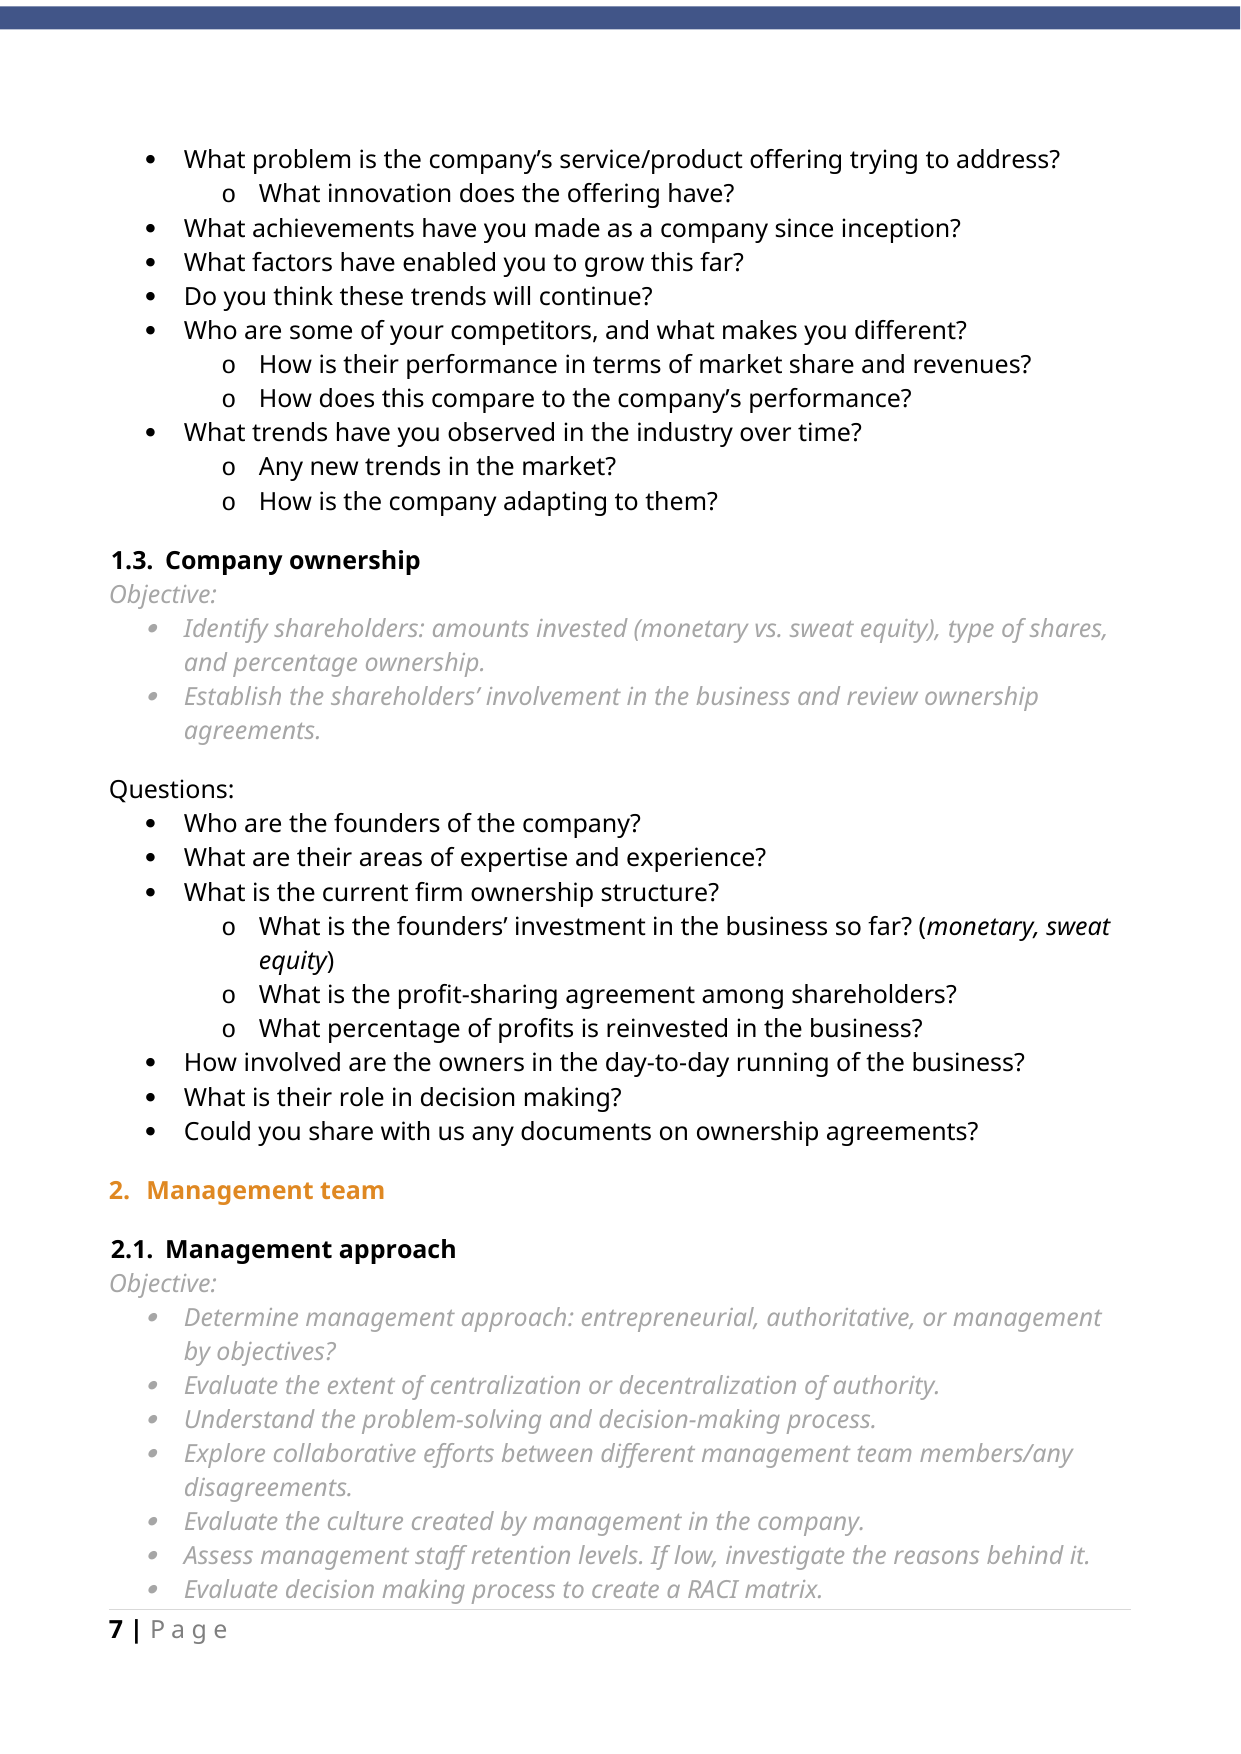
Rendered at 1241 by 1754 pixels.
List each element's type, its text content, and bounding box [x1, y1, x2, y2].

list Explore collaborative efforts between different management team members/any disagreements. [146, 1436, 1131, 1504]
list What is the founders’ investment in the business so far? (monetary, sweat equity) [221, 908, 1131, 977]
text Questions: [109, 772, 1131, 806]
list What are their areas of expertise and experience? [146, 840, 1131, 874]
list What is the current firm ownership structure? [146, 874, 1131, 908]
text Objective: [109, 577, 1131, 611]
list Could you share with us any documents on ownership agreements? [146, 1113, 1131, 1147]
list Evaluate the extent of centralization or decentralization of authority. [146, 1368, 1131, 1402]
subtitle Management team [109, 1172, 1131, 1206]
list What is their role in decision making? [146, 1079, 1131, 1113]
list Evaluate decision making process to create a RACI matrix. [146, 1572, 1131, 1606]
list What is the profit-sharing agreement among shareholders? [221, 977, 1131, 1011]
list Understand the problem-solving and decision-making process. [146, 1402, 1131, 1436]
list How involved are the owners in the day-to-day running of the business? [146, 1045, 1131, 1079]
subtitle Management approach [111, 1231, 1131, 1265]
list What achievements have you made as a company since inception? [146, 210, 1131, 244]
subtitle Company ownership [111, 543, 1131, 577]
list Do you think these trends will continue? [146, 278, 1131, 312]
list Evaluate the culture created by management in the company. [146, 1504, 1131, 1538]
list Identify shareholders: amounts invested (monetary vs. sweat equity), type of shares, and percentage ownership. [146, 611, 1131, 679]
list What trends have you observed in the industry over time? [146, 415, 1131, 449]
list Who are some of your competitors, and what makes you different? [146, 312, 1131, 346]
list What innovation does the offering have? [221, 176, 1131, 210]
list How does this compare to the company’s performance? [221, 381, 1131, 415]
list Establish the shareholders’ involvement in the business and review ownership agreements. [146, 679, 1131, 747]
list What problem is the company’s service/product offering trying to address? [146, 142, 1131, 176]
list What factors have enabled you to grow this far? [146, 244, 1131, 278]
list Determine management approach: entrepreneurial, authoritative, or management by objectives? [146, 1299, 1131, 1368]
text Objective: [109, 1265, 1131, 1299]
list How is their performance in terms of market share and revenues? [221, 346, 1131, 381]
list How is the company adapting to them? [221, 483, 1131, 518]
list What percentage of profits is reinvested in the business? [221, 1011, 1131, 1045]
list Any new trends in the market? [221, 449, 1131, 483]
list Assess management staff retention levels. If low, investigate the reasons behind it. [146, 1538, 1131, 1572]
list Who are the founders of the company? [146, 806, 1131, 840]
